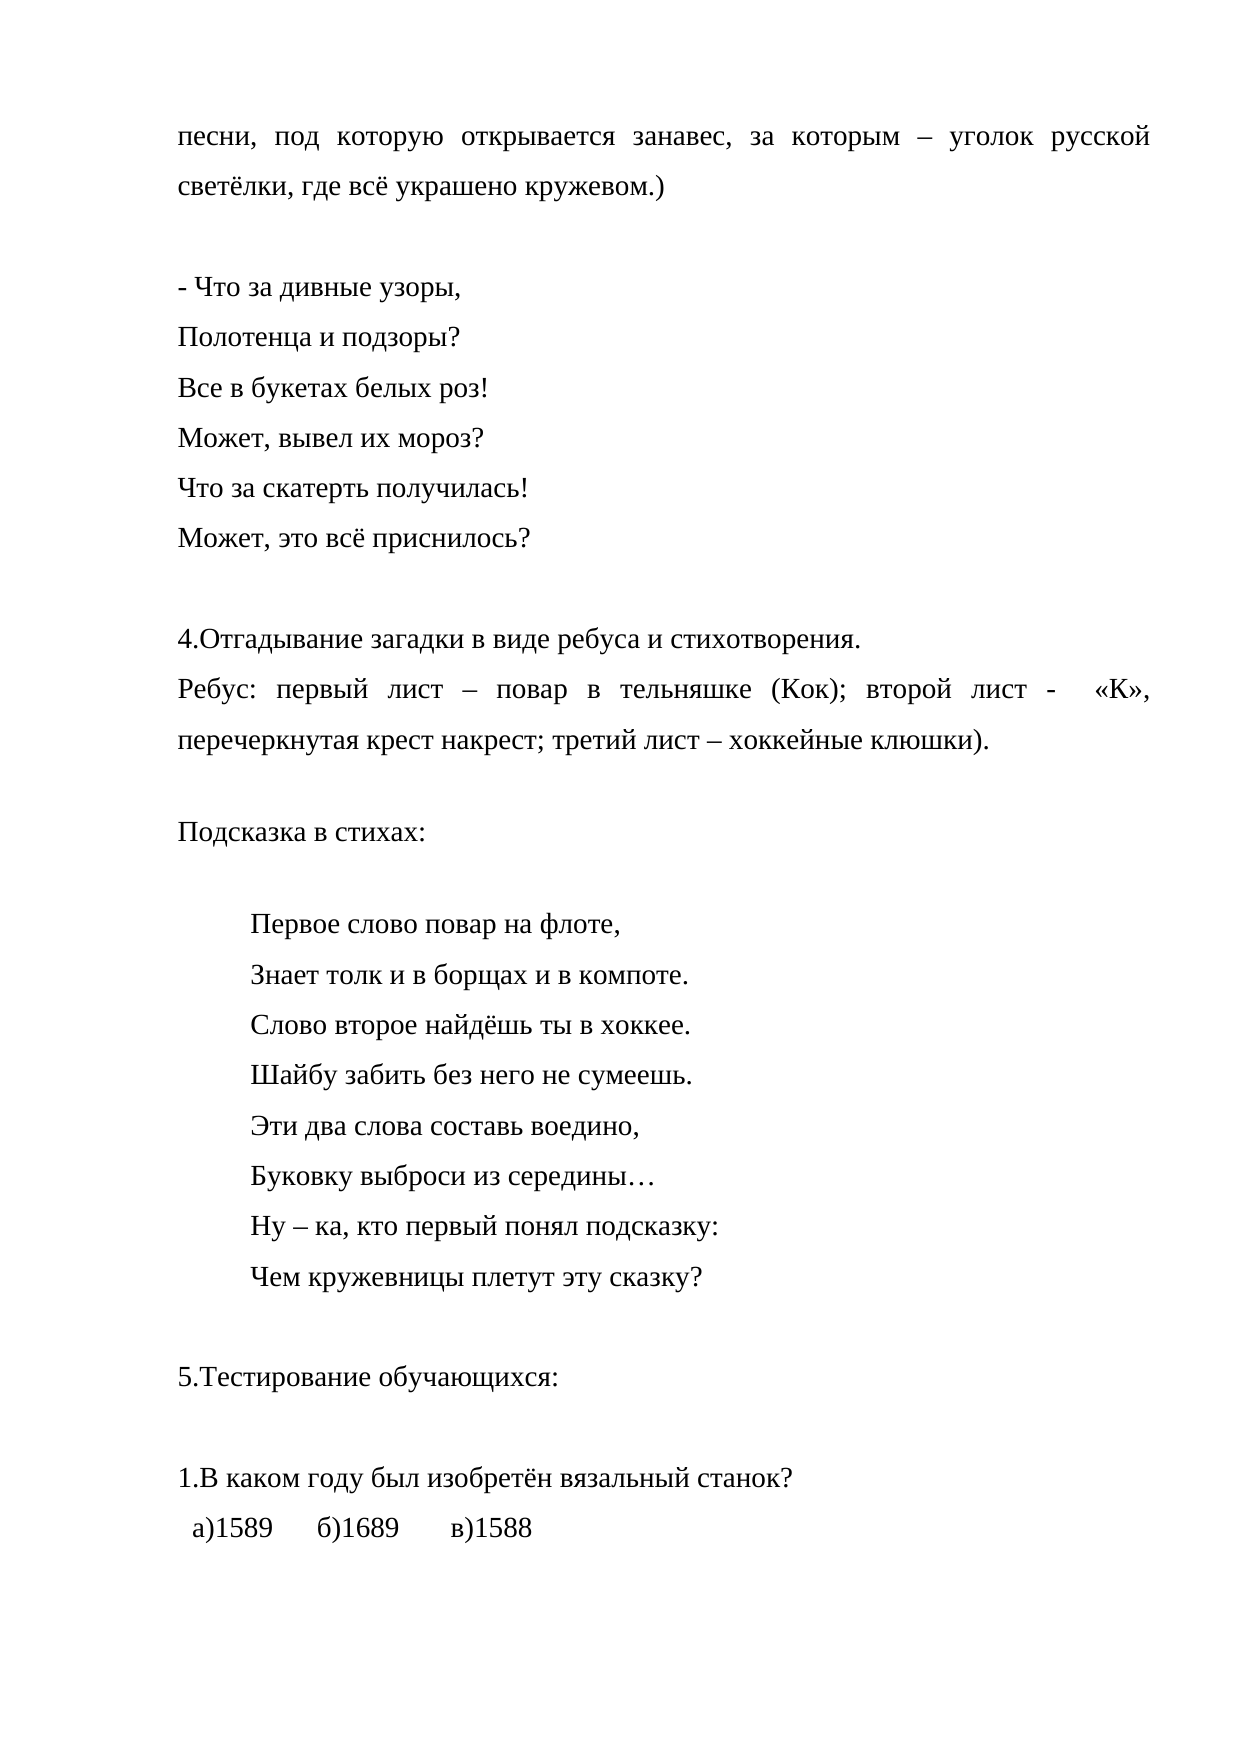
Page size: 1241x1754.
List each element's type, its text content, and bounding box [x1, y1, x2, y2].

list 4.Отгадывание загадки в виде ребуса и стихотворения. [177, 621, 1152, 655]
list Подсказка в стихах: [177, 814, 1152, 848]
list а)1589 б)1689 в)1588 [177, 1510, 1152, 1544]
list Полотенца и подзоры? [177, 319, 1152, 353]
list Ну – ка, кто первый понял подсказку: [177, 1208, 1152, 1242]
list Эти два слова составь воедино, [177, 1108, 1152, 1141]
list Может, вывел их мороз? [177, 420, 1152, 453]
list Все в букетах белых роз! [177, 370, 1152, 403]
list Может, это всё приснилось? [177, 521, 1152, 554]
list Первое слово повар на флоте, [177, 906, 1152, 940]
list Чем кружевницы плетут эту сказку? [177, 1259, 1152, 1292]
list 1.В каком году был изобретён вязальный станок? [177, 1460, 1152, 1493]
list Буковку выброси из середины… [177, 1158, 1152, 1192]
list Слово второе найдёшь ты в хоккее. [177, 1007, 1152, 1041]
list Что за скатерть получилась! [177, 470, 1152, 504]
list Знает толк и в борщах и в компоте. [177, 957, 1152, 990]
list Ребус: первый лист – повар в тельняшке (Кок); второй лист - «К», перечеркнутая крест накрест; третий лист – хоккейные клюшки). [177, 672, 1152, 755]
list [177, 118, 1152, 202]
list Шайбу забить без него не сумеешь. [177, 1057, 1152, 1091]
list 5.Тестирование обучающихся: [177, 1359, 1152, 1393]
list - Что за дивные узоры, [177, 269, 1152, 303]
